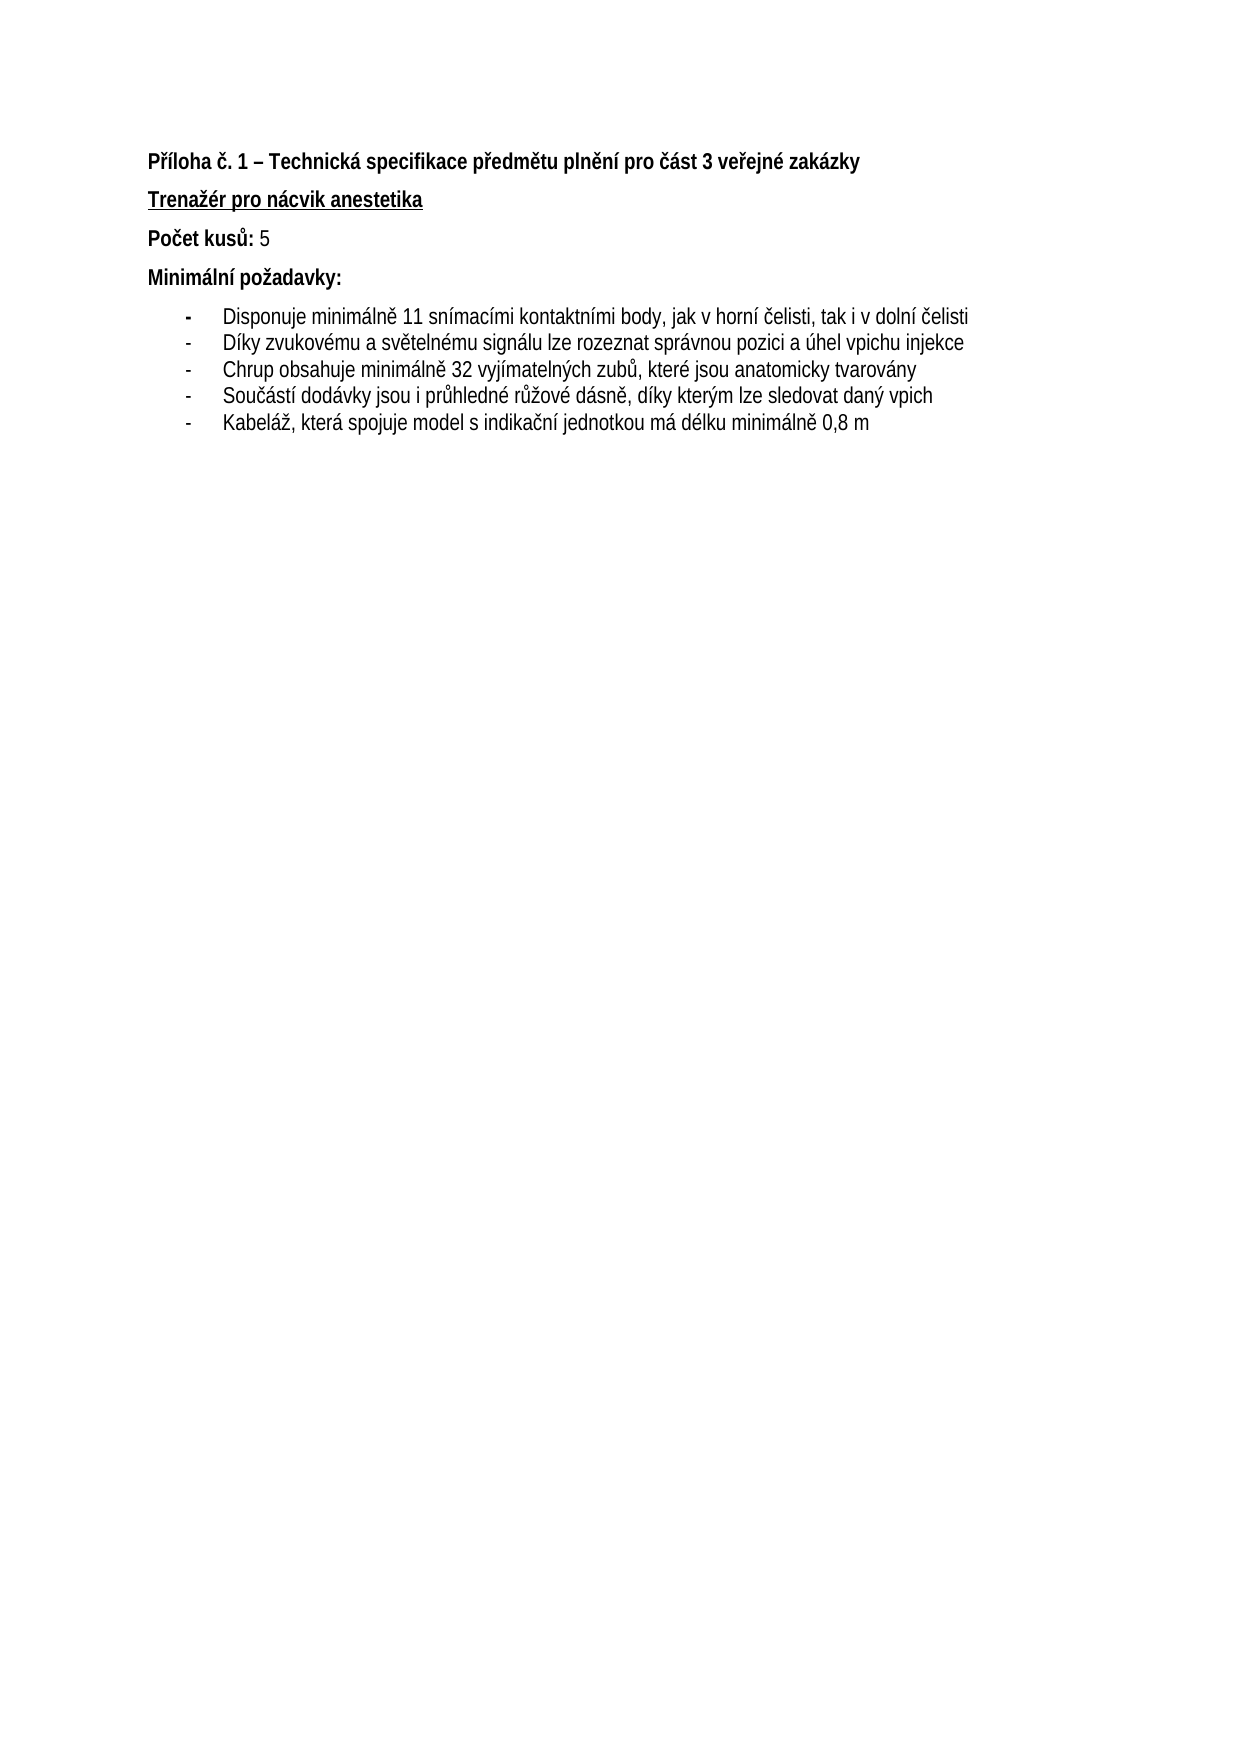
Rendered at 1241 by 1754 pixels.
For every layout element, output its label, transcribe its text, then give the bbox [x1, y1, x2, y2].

text Počet kusů: 5 [148, 225, 1093, 252]
text Příloha č. 1 – Technická specifikace předmětu plnění pro část 3 veřejné zakázky [148, 148, 1093, 174]
list Součástí dodávky jsou i průhledné růžové dásně, díky kterým lze sledovat daný vpich [185, 382, 1093, 408]
list Chrup obsahuje minimálně 32 vyjímatelných zubů, které jsou anatomicky tvarovány [185, 356, 1093, 382]
text Minimální požadavky: [148, 264, 1093, 291]
list Disponuje minimálně 11 snímacími kontaktními body, jak v horní čelisti, tak i v dolní čelisti [185, 303, 1093, 329]
text Trenažér pro nácvik anestetika [148, 186, 1093, 213]
list Kabeláž, která spojuje model s indikační jednotkou má délku minimálně 0,8 m [185, 408, 1093, 435]
list Díky zvukovému a světelnému signálu lze rozeznat správnou pozici a úhel vpichu injekce [185, 329, 1093, 356]
